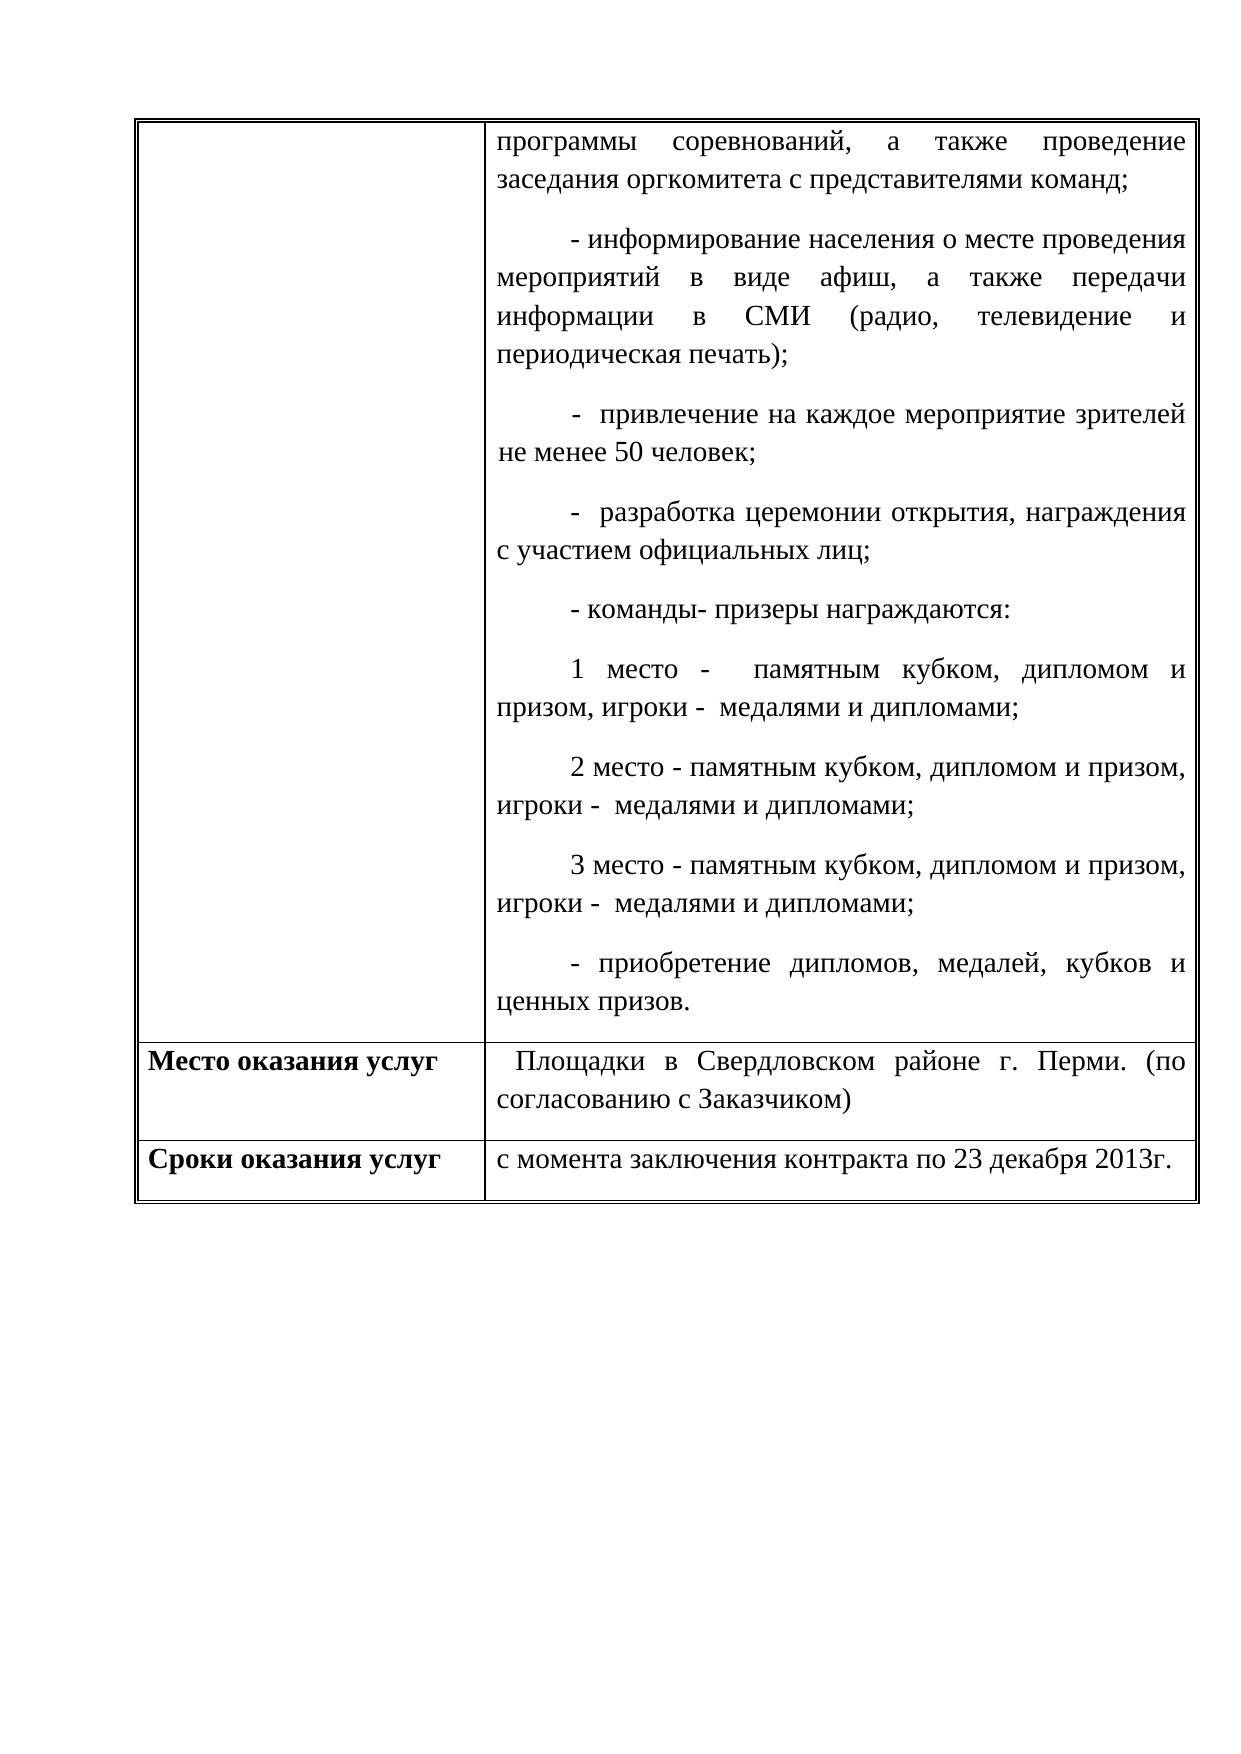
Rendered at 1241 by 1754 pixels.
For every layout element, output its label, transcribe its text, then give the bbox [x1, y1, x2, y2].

table_cell Место оказания услуг [139, 1043, 484, 1140]
table_cell Сроки оказания услуг [139, 1141, 484, 1199]
table_cell с момента заключения контракта по 23 декабря 2013г. [486, 1141, 1195, 1199]
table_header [486, 123, 1195, 1041]
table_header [139, 123, 484, 1041]
table_cell Площадки в Свердловском районе г. Перми. (по согласованию с Заказчиком) [486, 1043, 1195, 1140]
